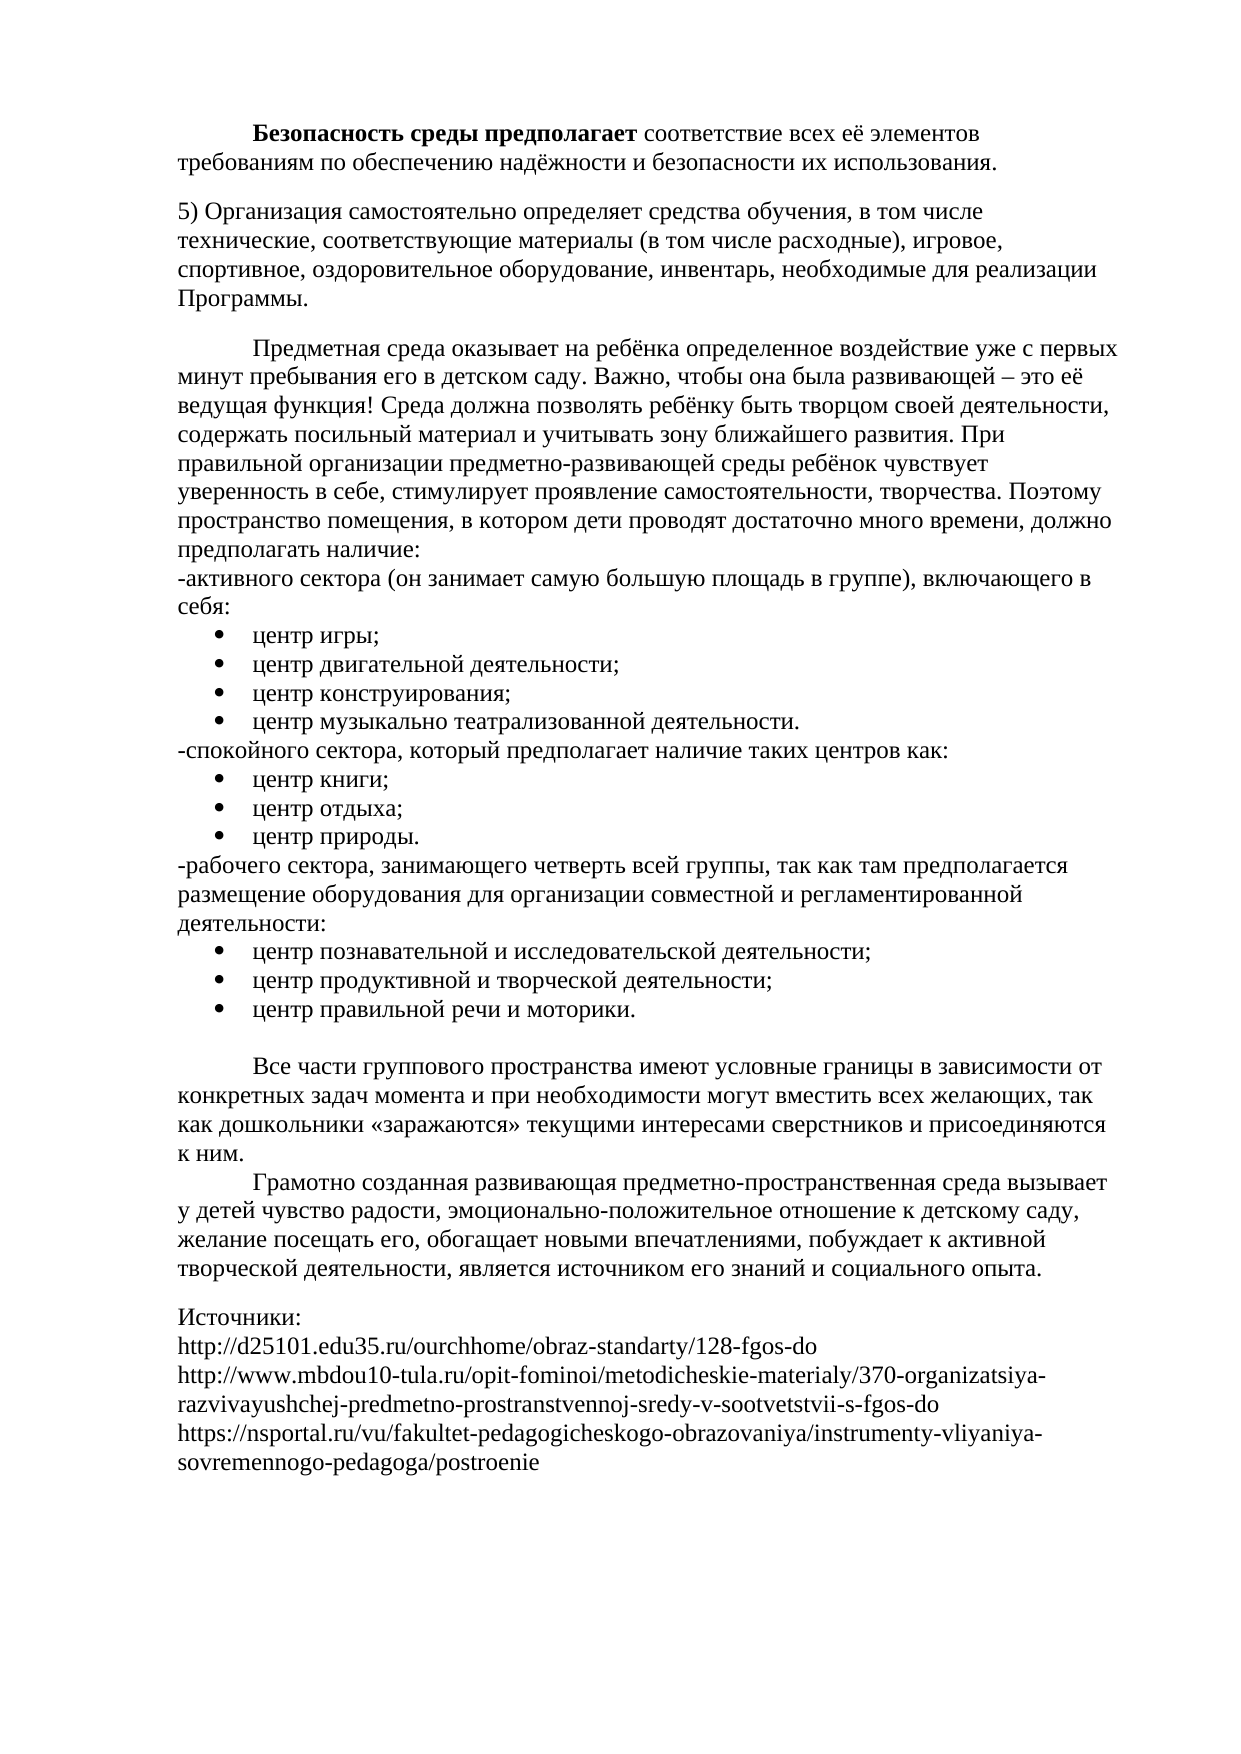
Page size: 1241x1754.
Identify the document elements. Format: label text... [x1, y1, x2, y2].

list центр правильной речи и моторики. [215, 994, 1122, 1023]
text 5) Организация самостоятельно определяет средства обучения, в том числе технические, соответствующие материалы (в том числе расходные), игровое, спортивное, оздоровительное оборудование, инвентарь, необходимые для реализации Программы. [177, 196, 1122, 312]
list центр природы. [215, 821, 1122, 850]
text Все части группового пространства имеют условные границы в зависимости от конкретных задач момента и при необходимости могут вместить всех желающих, так как дошкольники «заражаются» текущими интересами сверстников и присоединяются к ним. [177, 1051, 1122, 1167]
list центр конструирования; [215, 678, 1122, 706]
text Источники: http://d25101.edu35.ru/ourchhome/obraz-standarty/128-fgos-do http://www.mbdou10-tula.ru/opit-fominoi/metodicheskie-materialy/370-organizatsiya-razvivayushchej-predmetno-prostranstvennoj-sredy-v-sootvetstvii-s-fgos-do https://nsportal.ru/vu/fakultet-pedagogicheskogo-obrazovaniya/instrumenty-vliyaniya-sovremennogo-pedagoga/postroenie [177, 1302, 1122, 1476]
text Предметная среда оказывает на ребёнка определенное воздействие уже с первых минут пребывания его в детском саду. Важно, чтобы она была развивающей – это её ведущая функция! Среда должна позволять ребёнку быть творцом своей деятельности, содержать посильный материал и учитывать зону ближайшего развития. При правильной организации предметно-развивающей среды ребёнок чувствует уверенность в себе, стимулирует проявление самостоятельности, творчества. Поэтому пространство помещения, в котором дети проводят достаточно много времени, должно предполагать наличие: [177, 333, 1122, 563]
text -спокойного сектора, который предполагает наличие таких центров как: [177, 735, 1122, 764]
list центр познавательной и исследовательской деятельности; [215, 936, 1122, 965]
list центр книги; [215, 764, 1122, 793]
text -активного сектора (он занимает самую большую площадь в группе), включающего в себя: [177, 563, 1122, 620]
list центр игры; [215, 620, 1122, 649]
text Безопасность среды предполагает соответствие всех её элементов требованиям по обеспечению надёжности и безопасности их использования. [177, 118, 1122, 176]
text -рабочего сектора, занимающего четверть всей группы, так как там предполагается размещение оборудования для организации совместной и регламентированной деятельности: [177, 850, 1122, 936]
list центр двигательной деятельности; [215, 649, 1122, 678]
list центр музыкально театрализованной деятельности. [215, 706, 1122, 735]
list центр отдыха; [215, 793, 1122, 821]
list центр продуктивной и творческой деятельности; [215, 965, 1122, 994]
text Грамотно созданная развивающая предметно-пространственная среда вызывает у детей чувство радости, эмоционально-положительное отношение к детскому саду, желание посещать его, обогащает новыми впечатлениями, побуждает к активной творческой деятельности, является источником его знаний и социального опыта. [177, 1167, 1122, 1282]
